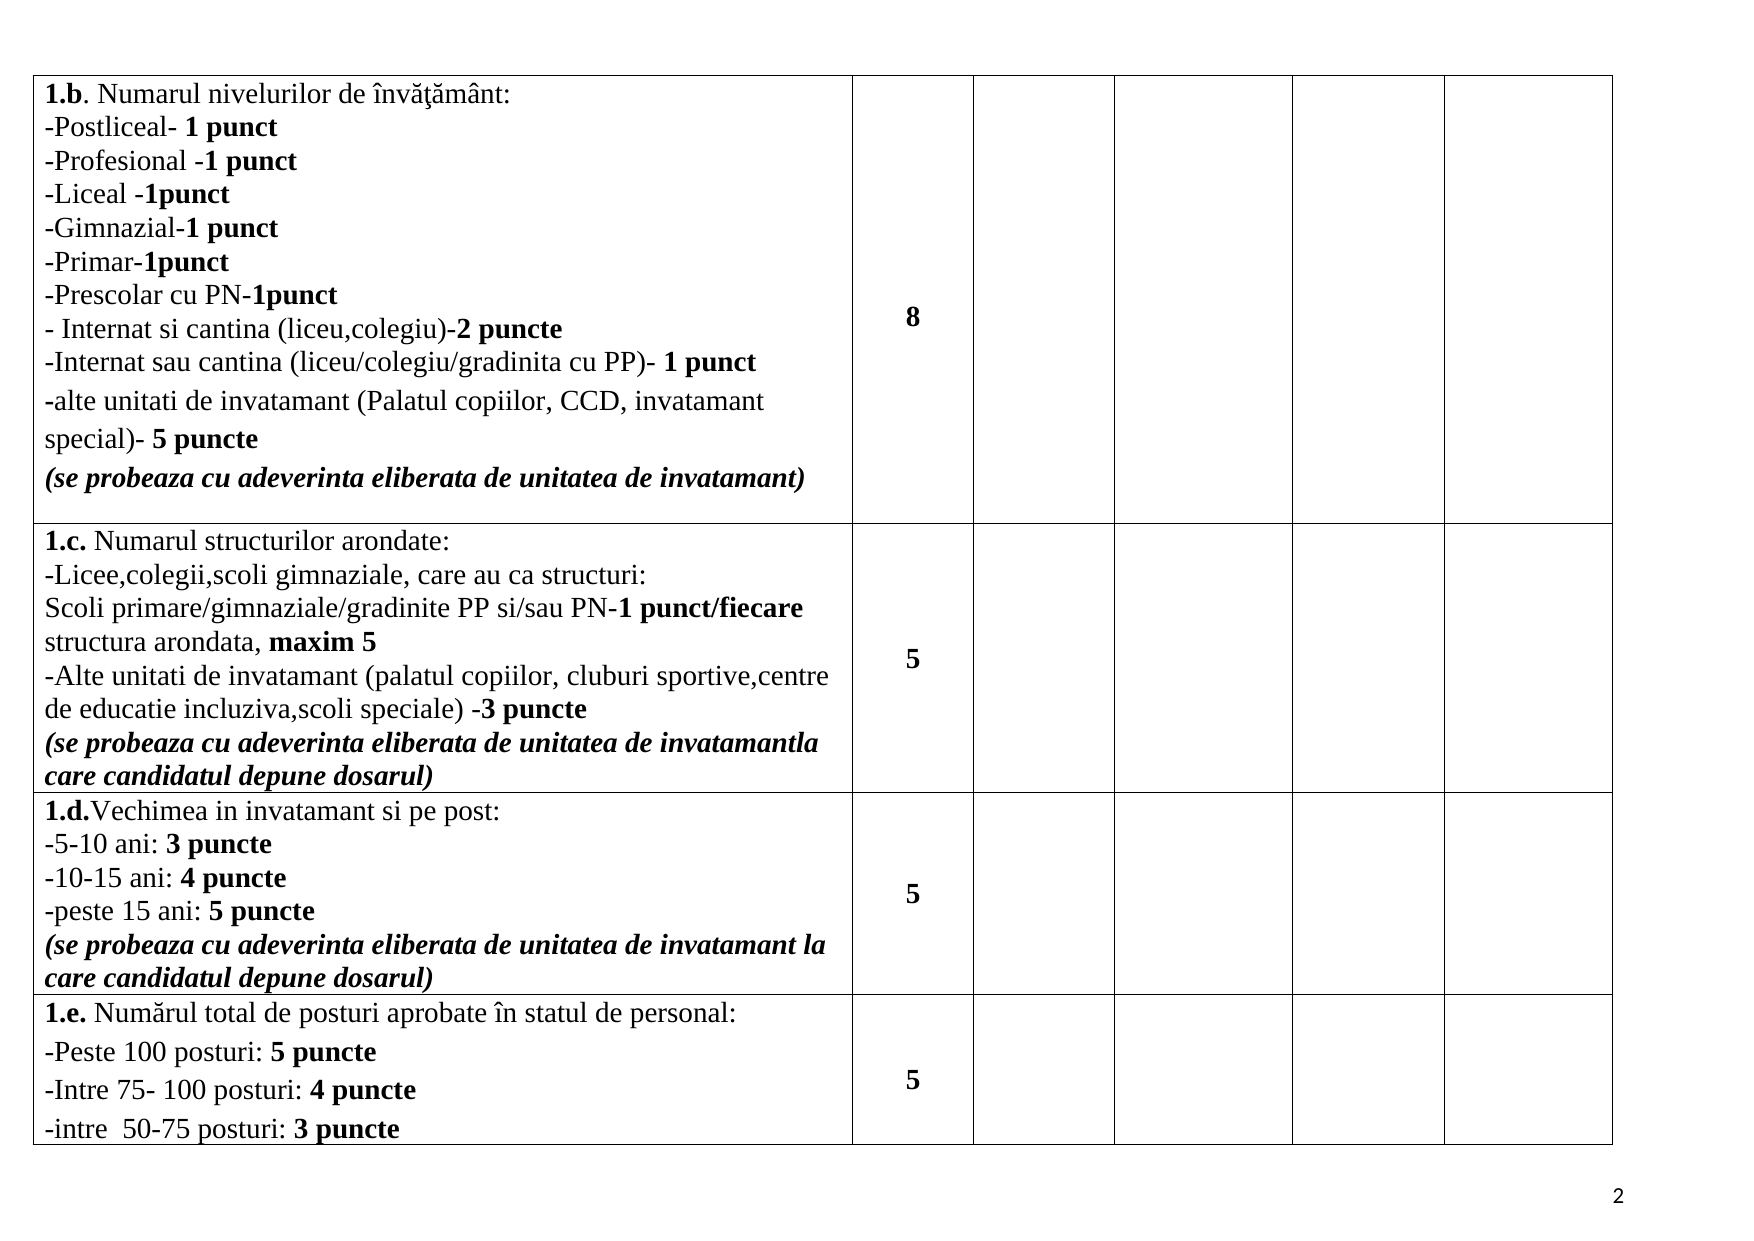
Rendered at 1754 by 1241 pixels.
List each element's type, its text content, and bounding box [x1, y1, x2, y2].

table_cell [1293, 793, 1444, 994]
table_cell [1115, 995, 1292, 1144]
table_cell [1445, 76, 1612, 522]
table_cell [974, 524, 1114, 792]
table_cell [974, 995, 1114, 1144]
table_cell 1.c. Numarul structurilor arondate: -Licee,colegii,scoli gimnaziale, care au ca structuri: Scoli primare/gimnaziale/gradinite PP si/sau PN-1 punct/fiecare structura arondata, maxim 5 -Alte unitati de invatamant (palatul copiilor, cluburi sportive,centre de educatie incluziva,scoli speciale) -3 puncte (se probeaza cu adeverinta eliberata de unitatea de invatamantla care candidatul depune dosarul) [34, 524, 852, 792]
table_cell [1115, 524, 1292, 792]
table_cell 1.b. Numarul nivelurilor de învăţământ: -Postliceal- 1 punct -Profesional -1 punct -Liceal -1punct -Gimnazial-1 punct -Primar-1punct -Prescolar cu PN-1punct - Internat si cantina (liceu,colegiu)-2 puncte -Internat sau cantina (liceu/colegiu/gradinita cu PP)- 1 punct -alte unitati de invatamant (Palatul copiilor, CCD, invatamant special)- 5 puncte (se probeaza cu adeverinta eliberata de unitatea de invatamant) [34, 76, 852, 522]
table_cell [1293, 995, 1444, 1144]
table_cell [34, 995, 852, 1144]
table_cell 5 [853, 793, 973, 994]
table_cell [1445, 995, 1612, 1144]
table_cell [1445, 793, 1612, 994]
table_cell [1115, 76, 1292, 522]
table_cell [1293, 524, 1444, 792]
table_cell 8 [853, 76, 973, 522]
table_cell [1293, 76, 1444, 522]
table_cell 5 [853, 995, 973, 1144]
table_cell 5 [853, 524, 973, 792]
table_cell 1.d.Vechimea in invatamant si pe post: -5-10 ani: 3 puncte -10-15 ani: 4 puncte -peste 15 ani: 5 puncte (se probeaza cu adeverinta eliberata de unitatea de invatamant la care candidatul depune dosarul) [34, 793, 852, 994]
table_cell [1445, 524, 1612, 792]
table_cell [974, 793, 1114, 994]
table_cell [974, 76, 1114, 522]
table_cell [1115, 793, 1292, 994]
